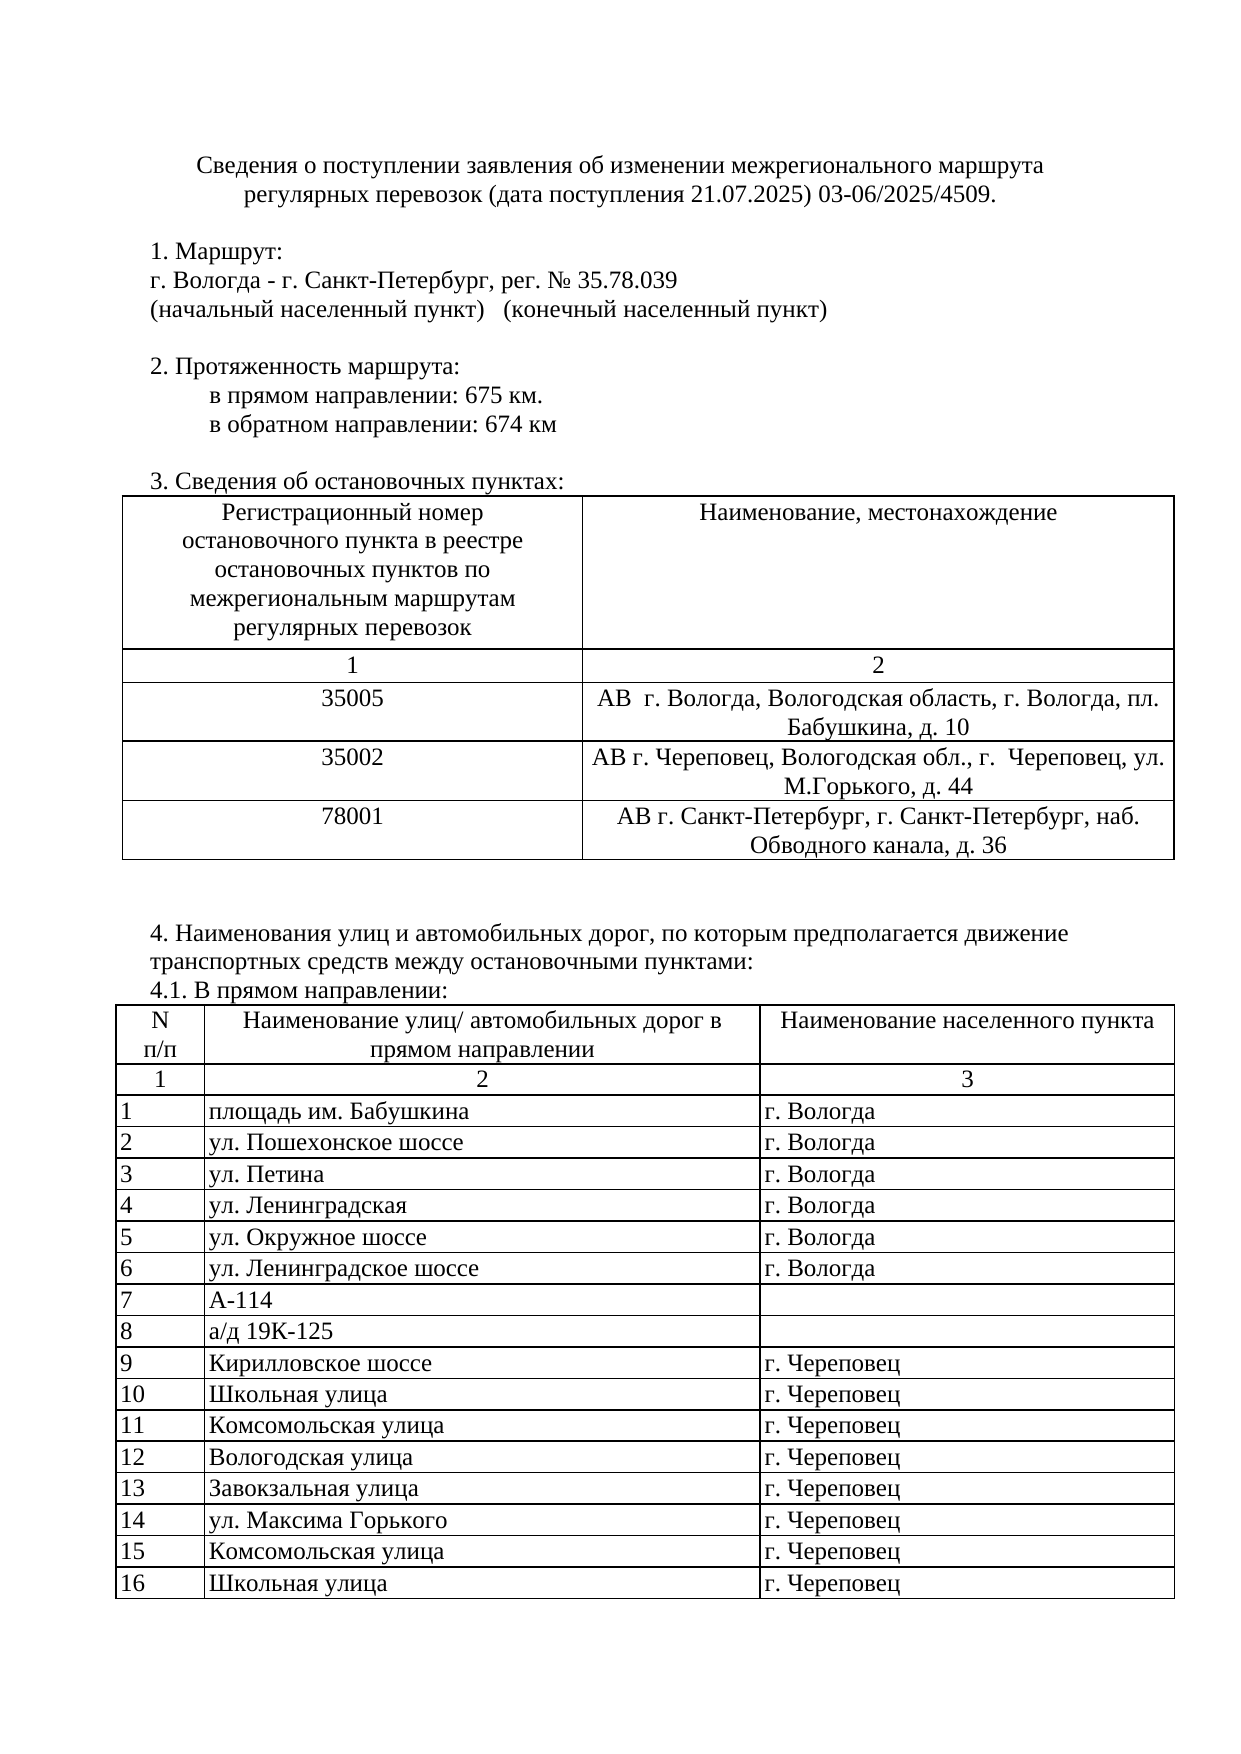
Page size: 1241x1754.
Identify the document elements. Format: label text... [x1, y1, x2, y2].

table_cell 6 [117, 1253, 204, 1283]
table_cell г. Череповец [761, 1473, 1174, 1503]
text 4. Наименования улиц и автомобильных дорог, по которым предполагается движение транспортных средств между остановочными пунктами: [150, 918, 1090, 975]
table_cell г. Вологда [761, 1222, 1174, 1252]
table_cell 13 [117, 1473, 204, 1503]
table_cell площадь им. Бабушкина [205, 1096, 759, 1126]
table_cell г. Вологда [761, 1159, 1174, 1189]
table_cell г. Череповец [761, 1411, 1174, 1440]
text в прямом направлении: 675 км. [150, 380, 1090, 409]
text 2. Протяженность маршрута: [150, 351, 1090, 380]
table_cell Завокзальная улица [205, 1473, 759, 1503]
table_cell 2 [583, 650, 1173, 681]
table_cell 3 [761, 1065, 1174, 1094]
table_header Наименование улиц/ автомобильных дорог в прямом направлении [205, 1006, 759, 1063]
table_cell г. Череповец [761, 1442, 1174, 1472]
table_cell АВ г. Вологда, Вологодская область, г. Вологда, пл. Бабушкина, д. 10 [583, 683, 1173, 740]
table_header N п/п [117, 1006, 204, 1063]
text 3. Сведения об остановочных пунктах: [150, 466, 1090, 495]
table_cell 3 [117, 1159, 204, 1189]
table_cell г. Вологда [761, 1127, 1174, 1157]
text г. Вологда - г. Санкт-Петербург, рег. № 35.78.039 [150, 265, 1090, 294]
table_cell 1 [117, 1096, 204, 1126]
table_header Регистрационный номер остановочного пункта в реестре остановочных пунктов по межрегиональным маршрутам регулярных перевозок [123, 497, 582, 648]
table_cell 2 [117, 1127, 204, 1157]
table_cell Кирилловское шоссе [205, 1348, 759, 1377]
table_cell Комсомольская улица [205, 1536, 759, 1566]
table_cell 35005 [123, 683, 582, 740]
table_cell 10 [117, 1379, 204, 1409]
text (начальный населенный пункт) (конечный населенный пункт) [150, 294, 1090, 322]
table_cell АВ г. Санкт-Петербург, г. Санкт-Петербург, наб. Обводного канала, д. 36 [583, 801, 1173, 858]
table_cell [761, 1285, 1174, 1314]
table_cell 1 [123, 650, 582, 681]
table_cell ул. Окружное шоссе [205, 1222, 759, 1252]
table_cell [761, 1316, 1174, 1346]
table_cell 7 [117, 1285, 204, 1314]
table_cell 12 [117, 1442, 204, 1472]
table_cell г. Череповец [761, 1348, 1174, 1377]
table_cell 14 [117, 1505, 204, 1535]
table_cell 4 [117, 1190, 204, 1220]
table_header Наименование населенного пункта [761, 1006, 1174, 1063]
table_cell 2 [205, 1065, 759, 1094]
table_cell 78001 [123, 801, 582, 858]
table_header Наименование, местонахождение [583, 497, 1173, 648]
table_cell 1 [117, 1065, 204, 1094]
table_cell ул. Петина [205, 1159, 759, 1189]
text 4.1. В прямом направлении: [150, 975, 1090, 1004]
table_cell АВ г. Череповец, Вологодская обл., г. Череповец, ул. М.Горького, д. 44 [583, 742, 1173, 799]
table_cell Школьная улица [205, 1379, 759, 1409]
table_cell 5 [117, 1222, 204, 1252]
table_cell Комсомольская улица [205, 1411, 759, 1440]
table_cell 9 [117, 1348, 204, 1377]
table_cell ул. Максима Горького [205, 1505, 759, 1535]
table_cell г. Череповец [761, 1505, 1174, 1535]
table_cell 16 [117, 1568, 204, 1598]
table_cell Школьная улица [205, 1568, 759, 1598]
table_cell Вологодская улица [205, 1442, 759, 1472]
table_cell 35002 [123, 742, 582, 799]
table_cell 8 [117, 1316, 204, 1346]
table_cell г. Вологда [761, 1096, 1174, 1126]
table_cell А-114 [205, 1285, 759, 1314]
table_cell г. Вологда [761, 1253, 1174, 1283]
table_cell ул. Пошехонское шоссе [205, 1127, 759, 1157]
text в обратном направлении: 674 км [150, 409, 1090, 437]
table_cell г. Череповец [761, 1536, 1174, 1566]
text Сведения о поступлении заявления об изменении межрегионального маршрута регулярных перевозок (дата поступления 21.07.2025) 03-06/2025/4509. [150, 150, 1090, 207]
table_cell 11 [117, 1411, 204, 1440]
text 1. Маршрут: [150, 236, 1090, 265]
table_cell ул. Ленинградское шоссе [205, 1253, 759, 1283]
table_cell а/д 19К-125 [205, 1316, 759, 1346]
table_cell ул. Ленинградская [205, 1190, 759, 1220]
table_cell 15 [117, 1536, 204, 1566]
table_cell г. Вологда [761, 1190, 1174, 1220]
table_cell г. Череповец [761, 1379, 1174, 1409]
table_cell г. Череповец [761, 1568, 1174, 1598]
